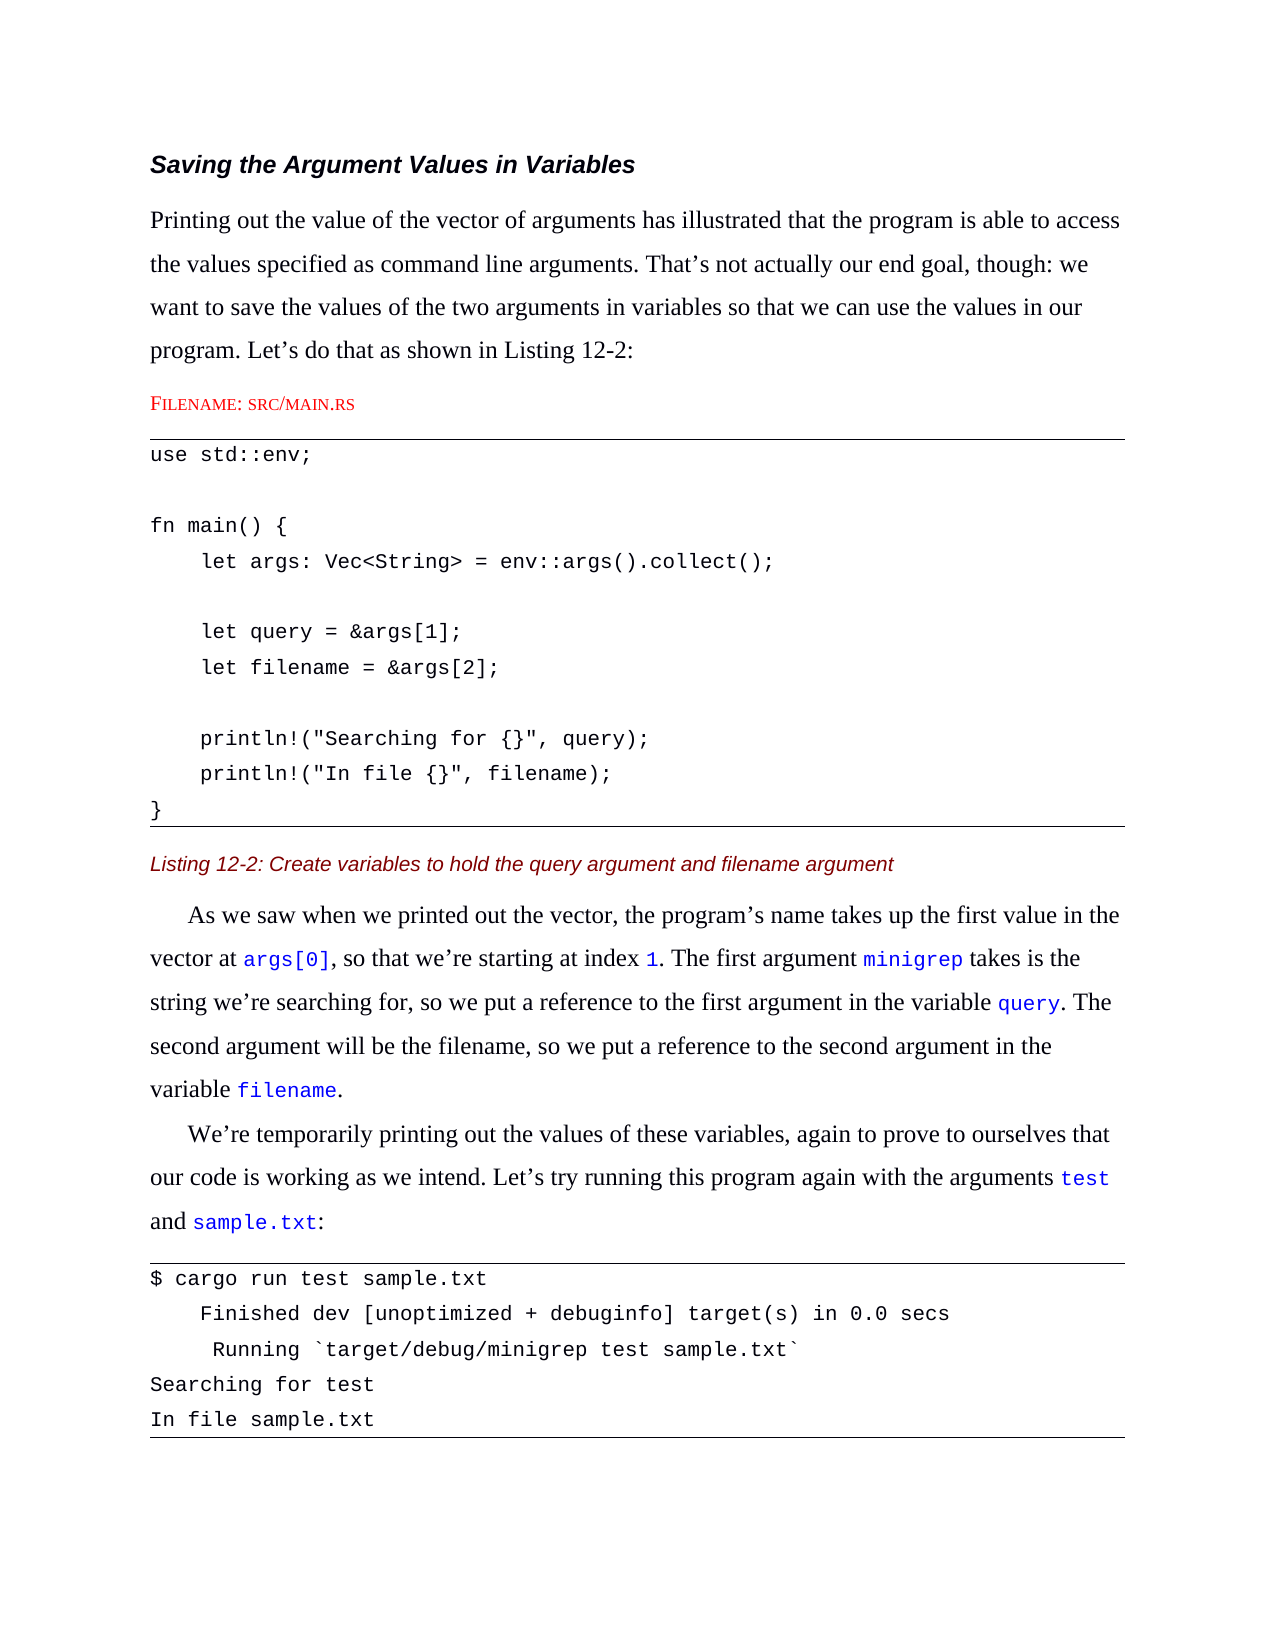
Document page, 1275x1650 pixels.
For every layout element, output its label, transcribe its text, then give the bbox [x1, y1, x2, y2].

text We’re temporarily printing out the values of these variables, again to prove to ourselves that our code is working as we intend. Let’s try running this program again with the argumentstestandsample.txt: [150, 1119, 1125, 1235]
text Saving the Argument Values in Variables [150, 150, 1125, 179]
text } [150, 798, 1125, 826]
text let args: Vec<String> = env::args().collect(); [150, 551, 1125, 574]
text let query = &args[1]; [150, 621, 1125, 645]
text In file sample.txt [150, 1409, 1125, 1437]
text println!("In file {}", filename); [150, 763, 1125, 787]
text Searching for test [150, 1374, 1125, 1398]
text As we saw when we printed out the vector, the program’s name takes up the first value in the vector atargs[0], so we’re starting at index1. The first argumenttakes is the string we’re searching for, so we put a reference to the first argument in the variablequery. The second argument will be the filename, so we put a reference to the second argument in the variablefilename. [150, 900, 1125, 1104]
text let filename = &args[2]; [150, 657, 1125, 681]
text println!("Searching for {}", query); [150, 728, 1125, 751]
text Finished de [unoptimized + debuginfo] target(s) in 0.0 secs [150, 1303, 1125, 1327]
text Running `target/debug/ test sample.txt` [150, 1339, 1125, 1362]
text Printing out the value of the vector of arguments illustrated that able to access the values specified as command line arguments. That’s actually , thoughe want to save the values of the two arguments in variables so that we can use the values in our program. Let’s do that as shown in Listing 12-2: [150, 206, 1125, 364]
text Filename: src/main.rs [150, 391, 1125, 415]
text fn main() { [150, 515, 1125, 539]
text $ cargo run test sample.txt [150, 1264, 1125, 1291]
list Listing 12-2: Create variables to hold the query argument and filename argument [150, 852, 1125, 876]
text use std::env; [150, 440, 1125, 468]
